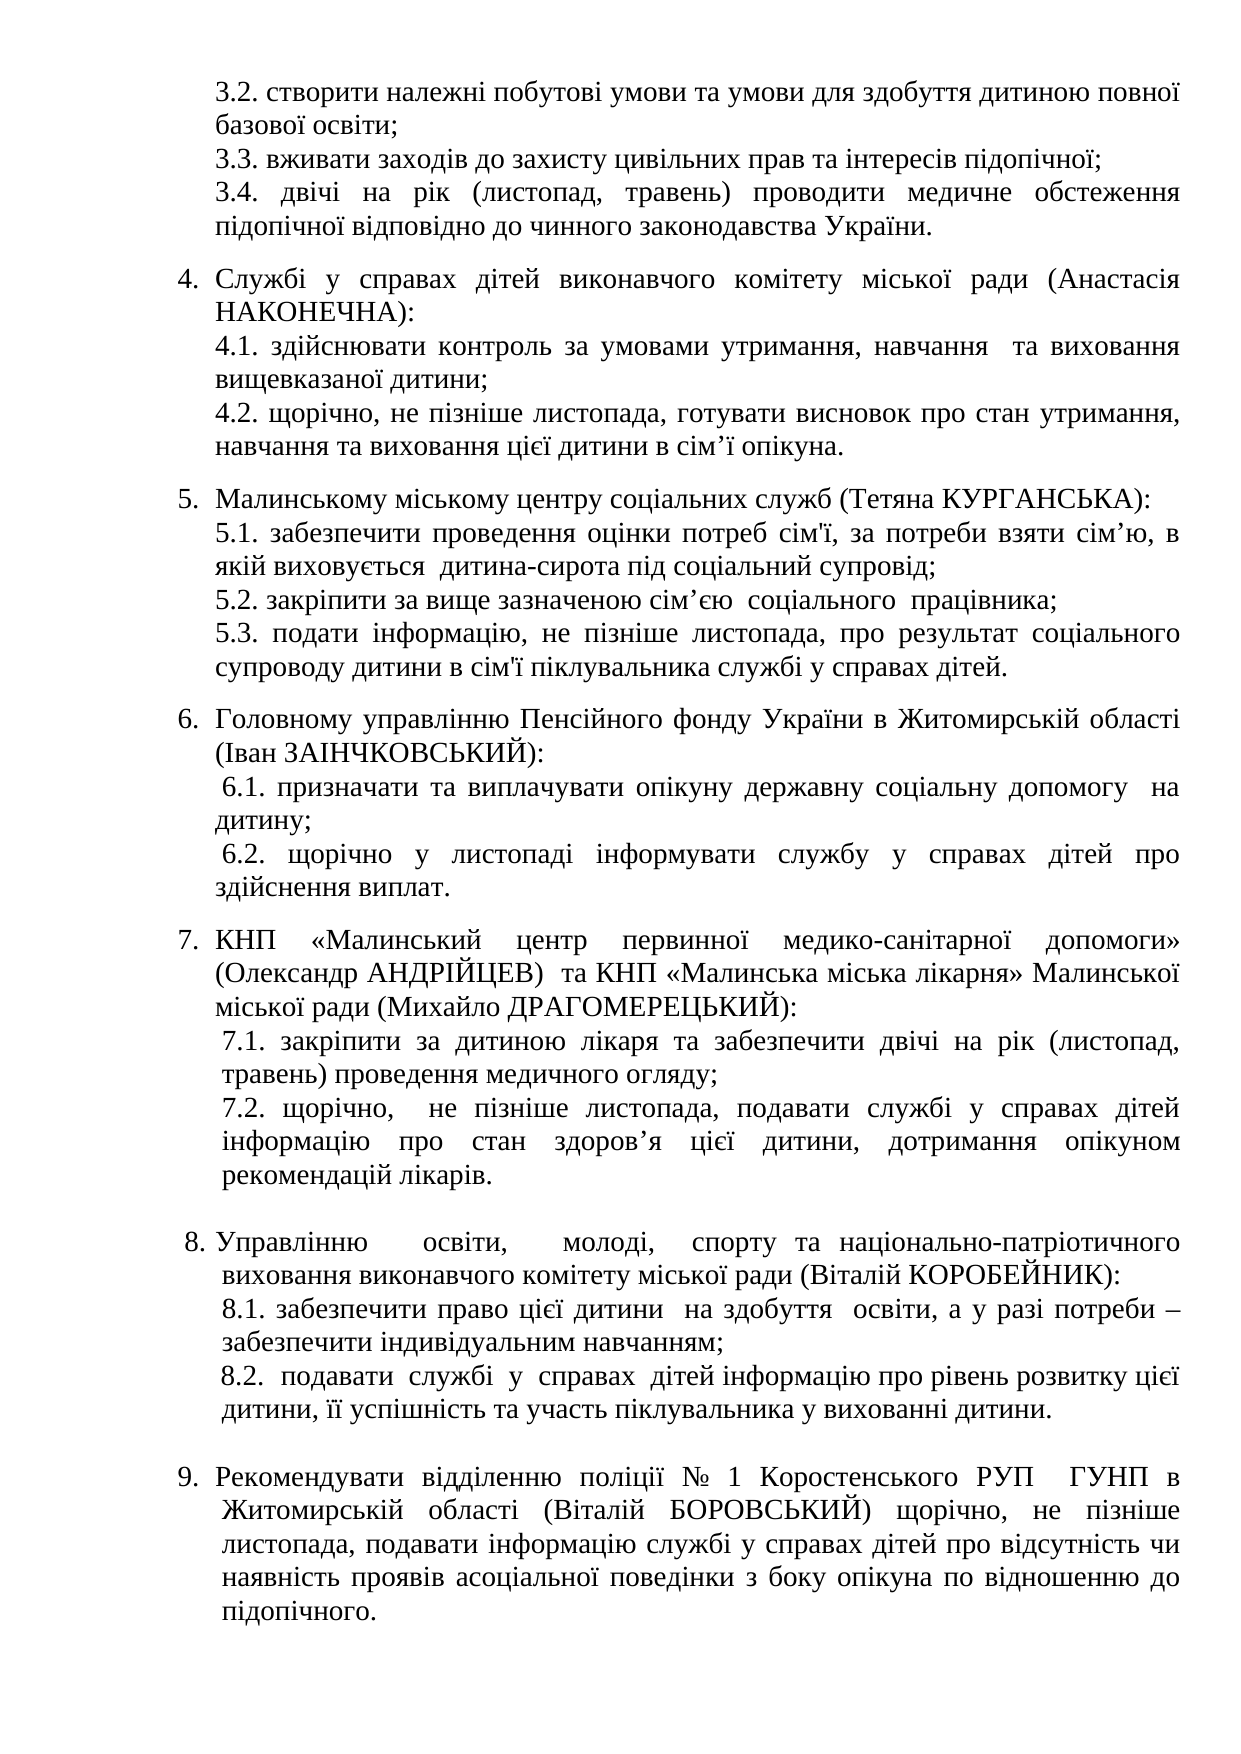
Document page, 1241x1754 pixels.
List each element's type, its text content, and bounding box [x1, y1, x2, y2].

text 4.1. здійснювати контроль за умовами утримання, навчання та виховання вищевказаної дитини; [215, 328, 1181, 395]
text 6.1. призначати та виплачувати опікуну державну соціальну допомогу на дитину; [215, 769, 1181, 836]
list КНП «Малинський центр первинної медико-санітарної допомоги» (Олександр АНДРІЙЦЕВ) та КНП «Малинська міська лікарня» Малинської міської ради (Михайло ДРАГОМЕРЕЦЬКИЙ): [177, 922, 1181, 1023]
text 4.2. щорічно, не пізніше листопада, готувати висновок про стан утримання, навчання та виховання цієї дитини в сім’ї опікуна. [215, 395, 1181, 462]
text 5.3. подати інформацію, не пізніше листопада, про результат соціального супроводу дитини в сім'ї піклувальника службі у справах дітей. [215, 615, 1181, 682]
list Управлінню освіти, молоді, спорту та національно-патріотичного виховання виконавчого комітету міської ради (Віталій КОРОБЕЙНИК): [184, 1224, 1181, 1291]
text 6.2. щорічно у листопаді інформувати службу у справах дітей про здійснення виплат. [215, 836, 1181, 903]
text 7.2. щорічно, не пізніше листопада, подавати службі у справах дітей інформацію про стан здоров’я цієї дитини, дотримання опікуном рекомендацій лікарів. [222, 1090, 1181, 1190]
list Рекомендувати відділенню поліції № 1 Коростенського РУП ГУНП в Житомирській області (Віталій БОРОВСЬКИЙ) щорічно, не пізніше листопада, подавати інформацію службі у справах дітей про відсутність чи наявність проявів асоціальної поведінки з боку опікуна по відношенню до підопічного. [177, 1459, 1181, 1626]
text 3.4. двічі на рік (листопад, травень) проводити медичне обстеження підопічної відповідно до чинного законодавства України. [215, 174, 1181, 242]
text 5.2. закріпити за вище зазначеною сім’єю соціального працівника; [215, 582, 1181, 615]
text 5.1. забезпечити проведення оцінки потреб сім'ї, за потреби взяти сім’ю, в якій виховується дитина-сирота під соціальний супровід; [215, 515, 1181, 582]
list подавати службі у справах дітей інформацію про рівень розвитку цієї дитини, її успішність та участь піклувальника у вихованні дитини. [220, 1358, 1181, 1425]
text 3.3. вживати заходів до захисту цивільних прав та інтересів підопічної; [215, 141, 1181, 174]
list Головному управлінню Пенсійного фонду України в Житомирській області (Іван ЗАІНЧКОВСЬКИЙ): [177, 702, 1181, 769]
list Службі у справах дітей виконавчого комітету міської ради (Анастасія НАКОНЕЧНА): [177, 261, 1181, 328]
text 8.1. забезпечити право цієї дитини на здобуття освіти, а у разі потреби – забезпечити індивідуальним навчанням; [222, 1291, 1181, 1358]
text 3.2. створити належні побутові умови та умови для здобуття дитиною повної базової освіти; [215, 74, 1181, 141]
text 7.1. закріпити за дитиною лікаря та забезпечити двічі на рік (листопад, травень) проведення медичного огляду; [222, 1023, 1181, 1090]
list Малинському міському центру соціальних служб (Тетяна КУРГАНСЬКА): [177, 481, 1181, 515]
